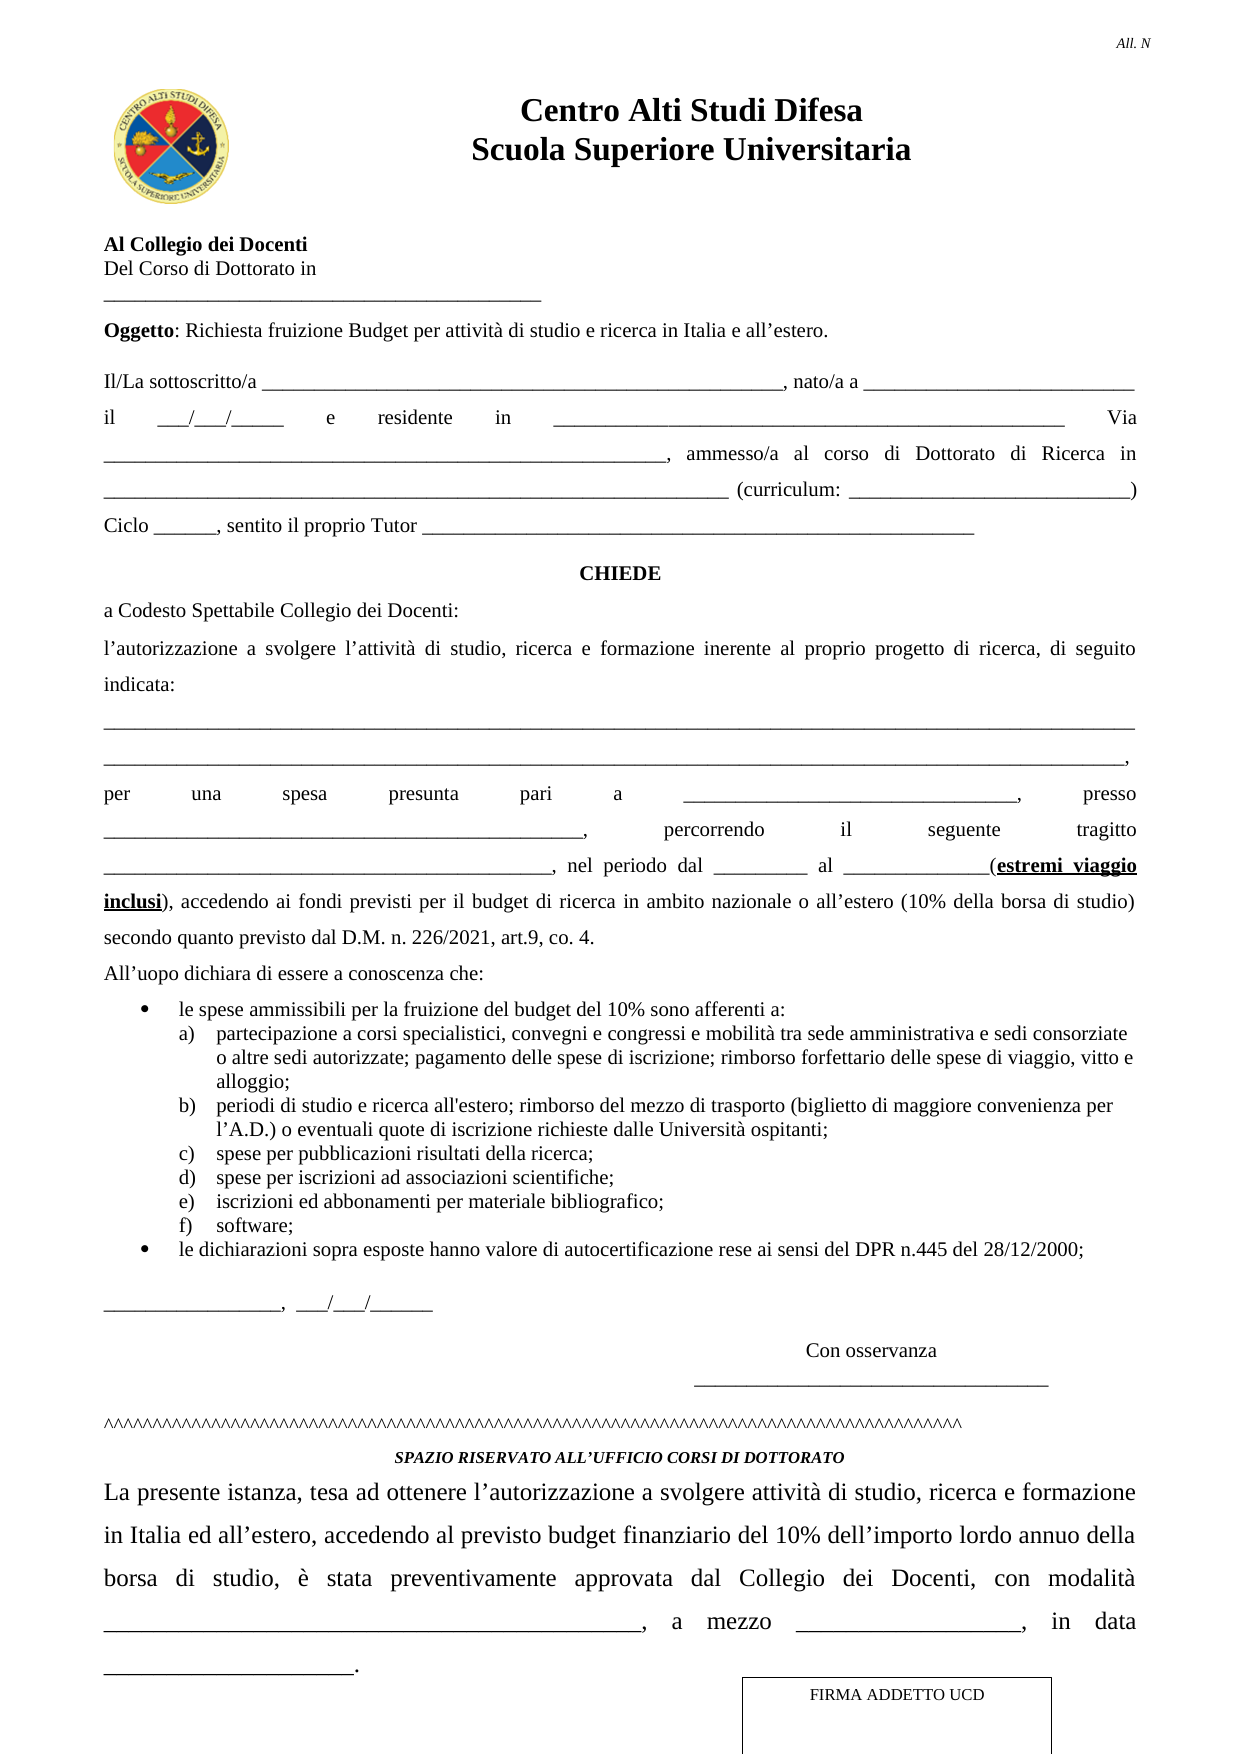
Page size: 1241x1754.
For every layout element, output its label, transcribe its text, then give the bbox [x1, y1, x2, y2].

text _________________, ___/___/______ [103, 1290, 1137, 1314]
subtitle Al Collegio dei Docenti [103, 232, 1137, 256]
text Il/La sottoscritto/a __________________________________________________, nato/a a __________________________ [103, 369, 1137, 393]
picture [113, 89, 229, 204]
text Con osservanza [103, 1338, 1137, 1362]
text SPAZIO RISERVATO ALL’UFFICIO CORSI DI DOTTORATO [103, 1448, 1137, 1467]
text __________________________________________ [103, 280, 1137, 304]
list le spese ammissibili per la fruizione del budget del 10% sono afferenti a: [141, 997, 1137, 1021]
text ^^^^^^^^^^^^^^^^^^^^^^^^^^^^^^^^^^^^^^^^^^^^^^^^^^^^^^^^^^^^^^^^^^^^^^^^^^^^^^^^^^^^^^^^ [103, 1413, 1137, 1437]
text All’uopo dichiara di essere a conoscenza che: [103, 961, 1137, 985]
text il ___/___/_____ e residente in _________________________________________________ Via ______________________________________________________, ammesso/a al corso di Dottorato di Ricerca in ____________________________________________________________ (curriculum: ___________________________) Ciclo ______, sentito il proprio Tutor _____________________________________________________ [103, 405, 1137, 537]
list spese per pubblicazioni risultati della ricerca; [178, 1141, 1137, 1165]
list software; [178, 1213, 1137, 1237]
text La presente istanza, tesa ad ottenere l’autorizzazione a svolgere attività di studio, ricerca e formazione in Italia ed all’estero, accedendo al previsto budget finanziario del 10% dell’importo lordo annuo della borsa di studio, è stata preventivamente approvata dal Collegio dei Docenti, con modalità ___________________________________________, a mezzo __________________, in data ____________________. [103, 1477, 1137, 1678]
list spese per iscrizioni ad associazioni scientifiche; [178, 1165, 1137, 1189]
text Del Corso di Dottorato in [103, 256, 1137, 280]
text CHIEDE [103, 561, 1137, 585]
list periodi di studio e ricerca all'estero; rimborso del mezzo di trasporto (biglietto di maggiore convenienza per l’A.D.) o eventuali quote di iscrizione richieste dalle Università ospitanti; [178, 1093, 1137, 1141]
text l’autorizzazione a svolgere l’attività di studio, ricerca e formazione inerente al proprio progetto di ricerca, di seguito indicata: _____________________________________________________________________________________________________________________________________________________________________________________________________, per una spesa presunta pari a ________________________________, presso ______________________________________________, percorrendo il seguente tragitto ___________________________________________, nel periodo dal _________ al ______________(estremi viaggio inclusi), accedendo ai fondi previsti per il budget di ricerca in ambito nazionale o all’estero (10% della borsa di studio) secondo quanto previsto dal D.M. n. 226/2021, art.9, co. 4. [103, 636, 1137, 949]
text Oggetto: Richiesta fruizione Budget per attività di studio e ricerca in Italia e all’estero. [103, 318, 1137, 342]
list le dichiarazioni sopra esposte hanno valore di autocertificazione rese ai sensi del DPR n.445 del 28/12/2000; [141, 1237, 1137, 1261]
list iscrizioni ed abbonamenti per materiale bibliografico; [178, 1189, 1137, 1213]
text __________________________________ [103, 1365, 1137, 1389]
list partecipazione a corsi specialistici, convegni e congressi e mobilità tra sede amministrativa e sedi consorziate o altre sedi autorizzate; pagamento delle spese di iscrizione; rimborso forfettario delle spese di viaggio, vitto e alloggio; [178, 1021, 1137, 1093]
text a Codesto Spettabile Collegio dei Docenti: [103, 598, 1137, 622]
